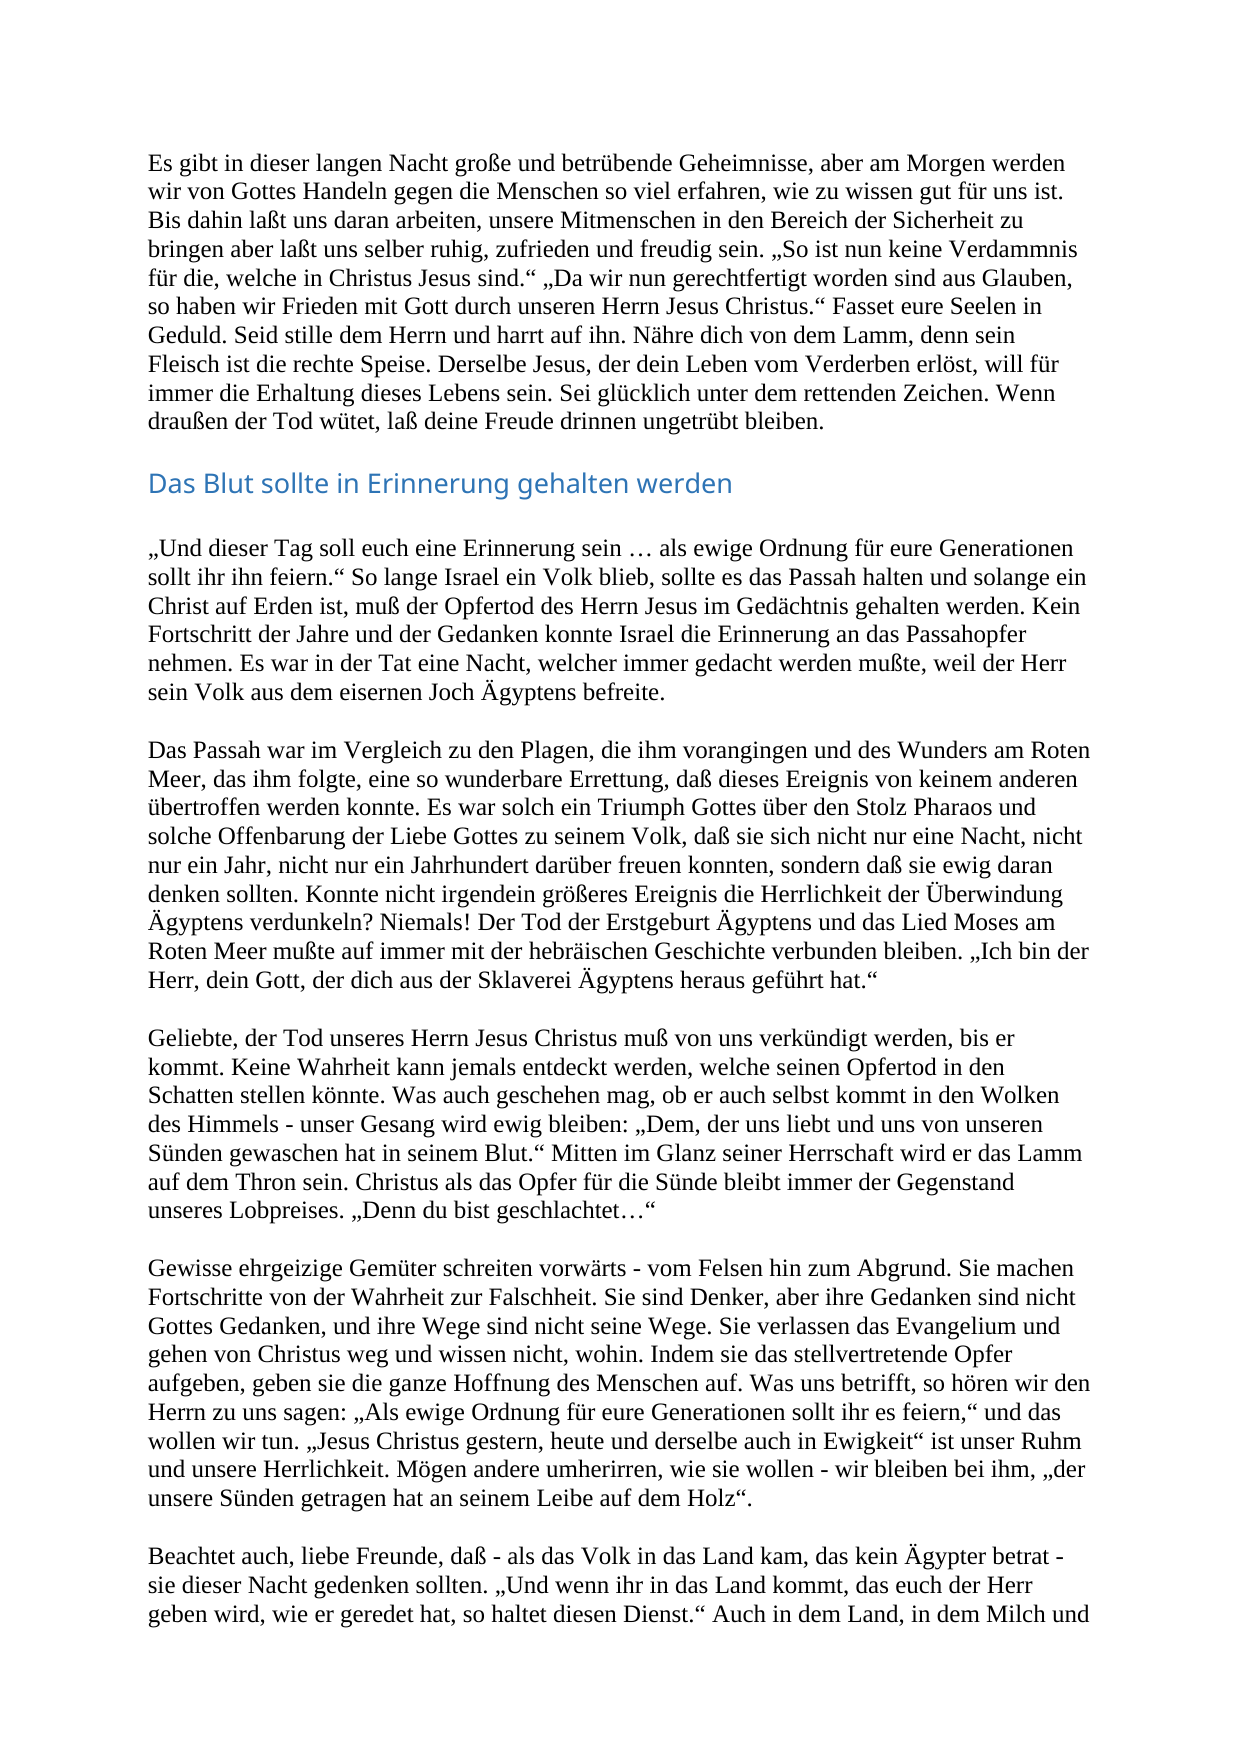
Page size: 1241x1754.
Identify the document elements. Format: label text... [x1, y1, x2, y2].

text „Und dieser Tag soll euch eine Erinnerung sein … als ewige Ordnung für eure Generationen sollt ihr ihn feiern.“ So lange Israel ein Volk blieb, sollte es das Passah halten und solange ein Christ auf Erden ist, muß der Opfertod des Herrn Jesus im Gedächtnis gehalten werden. Kein Fortschritt der Jahre und der Gedanken konnte Israel die Erinnerung an das Passahopfer nehmen. Es war in der Tat eine Nacht, welcher immer gedacht werden mußte, weil der Herr sein Volk aus dem eisernen Joch Ägyptens befreite. [148, 533, 1093, 706]
text Es gibt in dieser langen Nacht große und betrübende Geheimnisse, aber am Morgen werden wir von Gottes Handeln gegen die Menschen so viel erfahren, wie zu wissen gut für uns ist. Bis dahin laßt uns daran arbeiten, unsere Mitmenschen in den Bereich der Sicherheit zu bringen aber laßt uns selber ruhig, zufrieden und freudig sein. „So ist nun keine Verdammnis für die, welche in Christus Jesus sind.“ „Da wir nun gerechtfertigt worden sind aus Glauben, so haben wir Frieden mit Gott durch unseren Herrn Jesus Christus.“ Fasset eure Seelen in Geduld. Seid stille dem Herrn und harrt auf ihn. Nähre dich von dem Lamm, denn sein Fleisch ist die rechte Speise. Derselbe Jesus, der dein Leben vom Verderben erlöst, will für immer die Erhaltung dieses Lebens sein. Sei glücklich unter dem rettenden Zeichen. Wenn draußen der Tod wütet, laß deine Freude drinnen ungetrübt bleiben. [148, 148, 1093, 435]
text Geliebte, der Tod unseres Herrn Jesus Christus muß von uns verkündigt werden, bis er kommt. Keine Wahrheit kann jemals entdeckt werden, welche seinen Opfertod in den Schatten stellen könnte. Was auch geschehen mag, ob er auch selbst kommt in den Wolken des Himmels - unser Gesang wird ewig bleiben: „Dem, der uns liebt und uns von unseren Sünden gewaschen hat in seinem Blut.“ Mitten im Glanz seiner Herrschaft wird er das Lamm auf dem Thron sein. Christus als das Opfer für die Sünde bleibt immer der Gegenstand unseres Lobpreises. „Denn du bist geschlachtet…“ [148, 1023, 1093, 1224]
subtitle Das Blut sollte in Erinnerung gehalten werden [148, 464, 1093, 501]
text Gewisse ehrgeizige Gemüter schreiten vorwärts - vom Felsen hin zum Abgrund. Sie machen Fortschritte von der Wahrheit zur Falschheit. Sie sind Denker, aber ihre Gedanken sind nicht Gottes Gedanken, und ihre Wege sind nicht seine Wege. Sie verlassen das Evangelium und gehen von Christus weg und wissen nicht, wohin. Indem sie das stellvertretende Opfer aufgeben, geben sie die ganze Hoffnung des Menschen auf. Was uns betrifft, so hören wir den Herrn zu uns sagen: „Als ewige Ordnung für eure Generationen sollt ihr es feiern,“ und das wollen wir tun. „Jesus Christus gestern, heute und derselbe auch in Ewigkeit“ ist unser Ruhm und unsere Herrlichkeit. Mögen andere umherirren, wie sie wollen - wir bleiben bei ihm, „der unsere Sünden getragen hat an seinem Leibe auf dem Holz“. [148, 1253, 1093, 1512]
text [148, 1541, 1093, 1627]
text Das Passah war im Vergleich zu den Plagen, die ihm vorangingen und des Wunders am Roten Meer, das ihm folgte, eine so wunderbare Errettung, daß dieses Ereignis von keinem anderen übertroffen werden konnte. Es war solch ein Triumph Gottes über den Stolz Pharaos und solche Offenbarung der Liebe Gottes zu seinem Volk, daß sie sich nicht nur eine Nacht, nicht nur ein Jahr, nicht nur ein Jahrhundert darüber freuen konnten, sondern daß sie ewig daran denken sollten. Konnte nicht irgendein größeres Ereignis die Herrlichkeit der Überwindung Ägyptens verdunkeln? Niemals! Der Tod der Erstgeburt Ägyptens und das Lied Moses am Roten Meer mußte auf immer mit der hebräischen Geschichte verbunden bleiben. „Ich bin der Herr, dein Gott, der dich aus der Sklaverei Ägyptens heraus geführt hat.“ [148, 735, 1093, 994]
